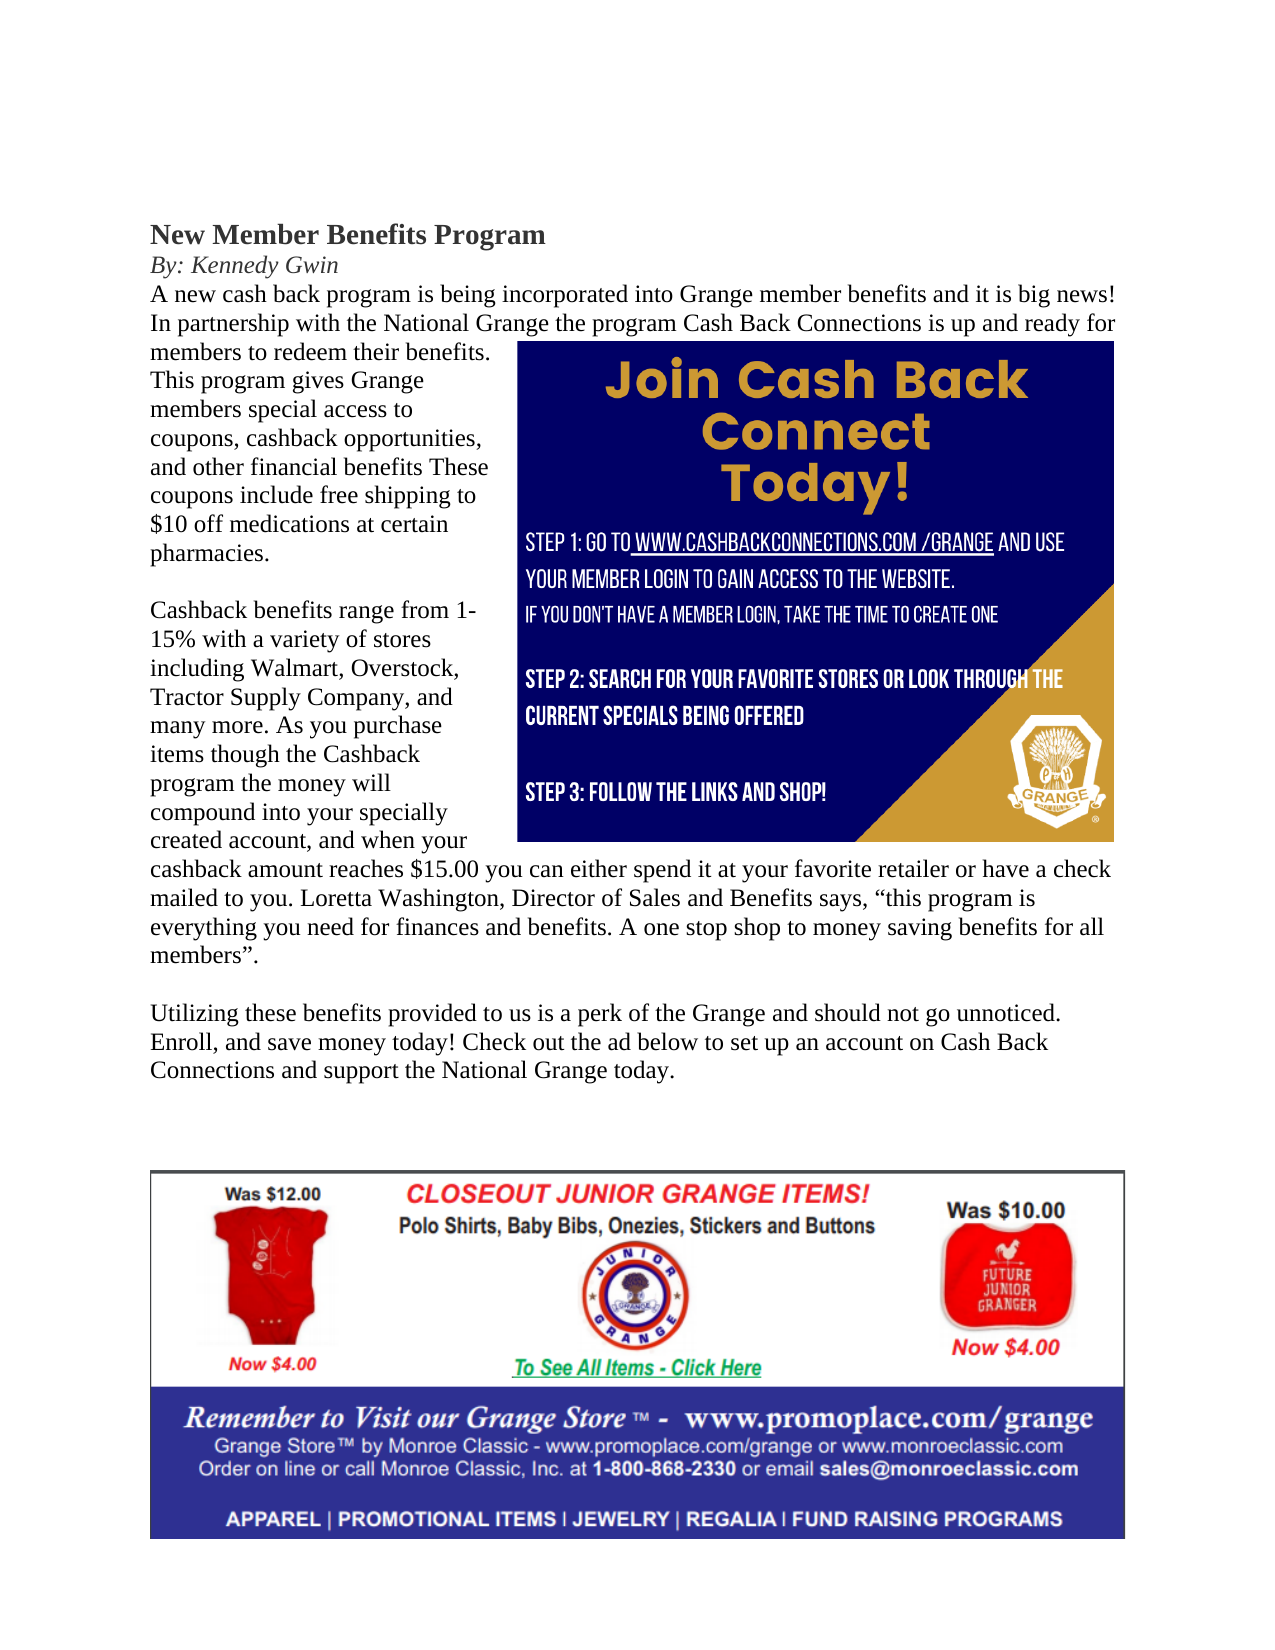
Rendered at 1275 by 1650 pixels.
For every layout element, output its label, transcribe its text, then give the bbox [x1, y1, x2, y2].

text Utilizing these benefits provided to us is a perk of the Grange and should not go unnoticed. Enroll, and save money today! Check out the ad below to set up an account on Cash Back Connections and support the National Grange today. [150, 998, 1125, 1084]
picture [517, 341, 1114, 842]
text By: Kennedy Gwin [150, 251, 1125, 279]
text Cashback benefits range from 1-15% with a variety of stores including Walmart, Overstock, Tractor Supply Company, and many more. As you purchase items though the Cashback program the money will compound into your specially created account, and when your cashback amount reaches $15.00 you can either spend it at your favorite retailer or have a check mailed to you. Loretta Washington, Director of Sales and Benefits says, “this program is everything you need for finances and benefits. A one stop shop to money saving benefits for all members”. [150, 596, 1125, 969]
picture [150, 1170, 1125, 1539]
text New Member Benefits Program [150, 217, 1125, 251]
text A new cash back program is being incorporated into Grange member benefits and it is big news! In partnership with the National Grange the program Cash Back Connections is up and ready for members to redeem their benefits. This program gives Grange members special access to coupons, cashback opportunities, and other financial benefits These coupons include free shipping to $10 off medications at certain pharmacies. [150, 279, 1125, 567]
